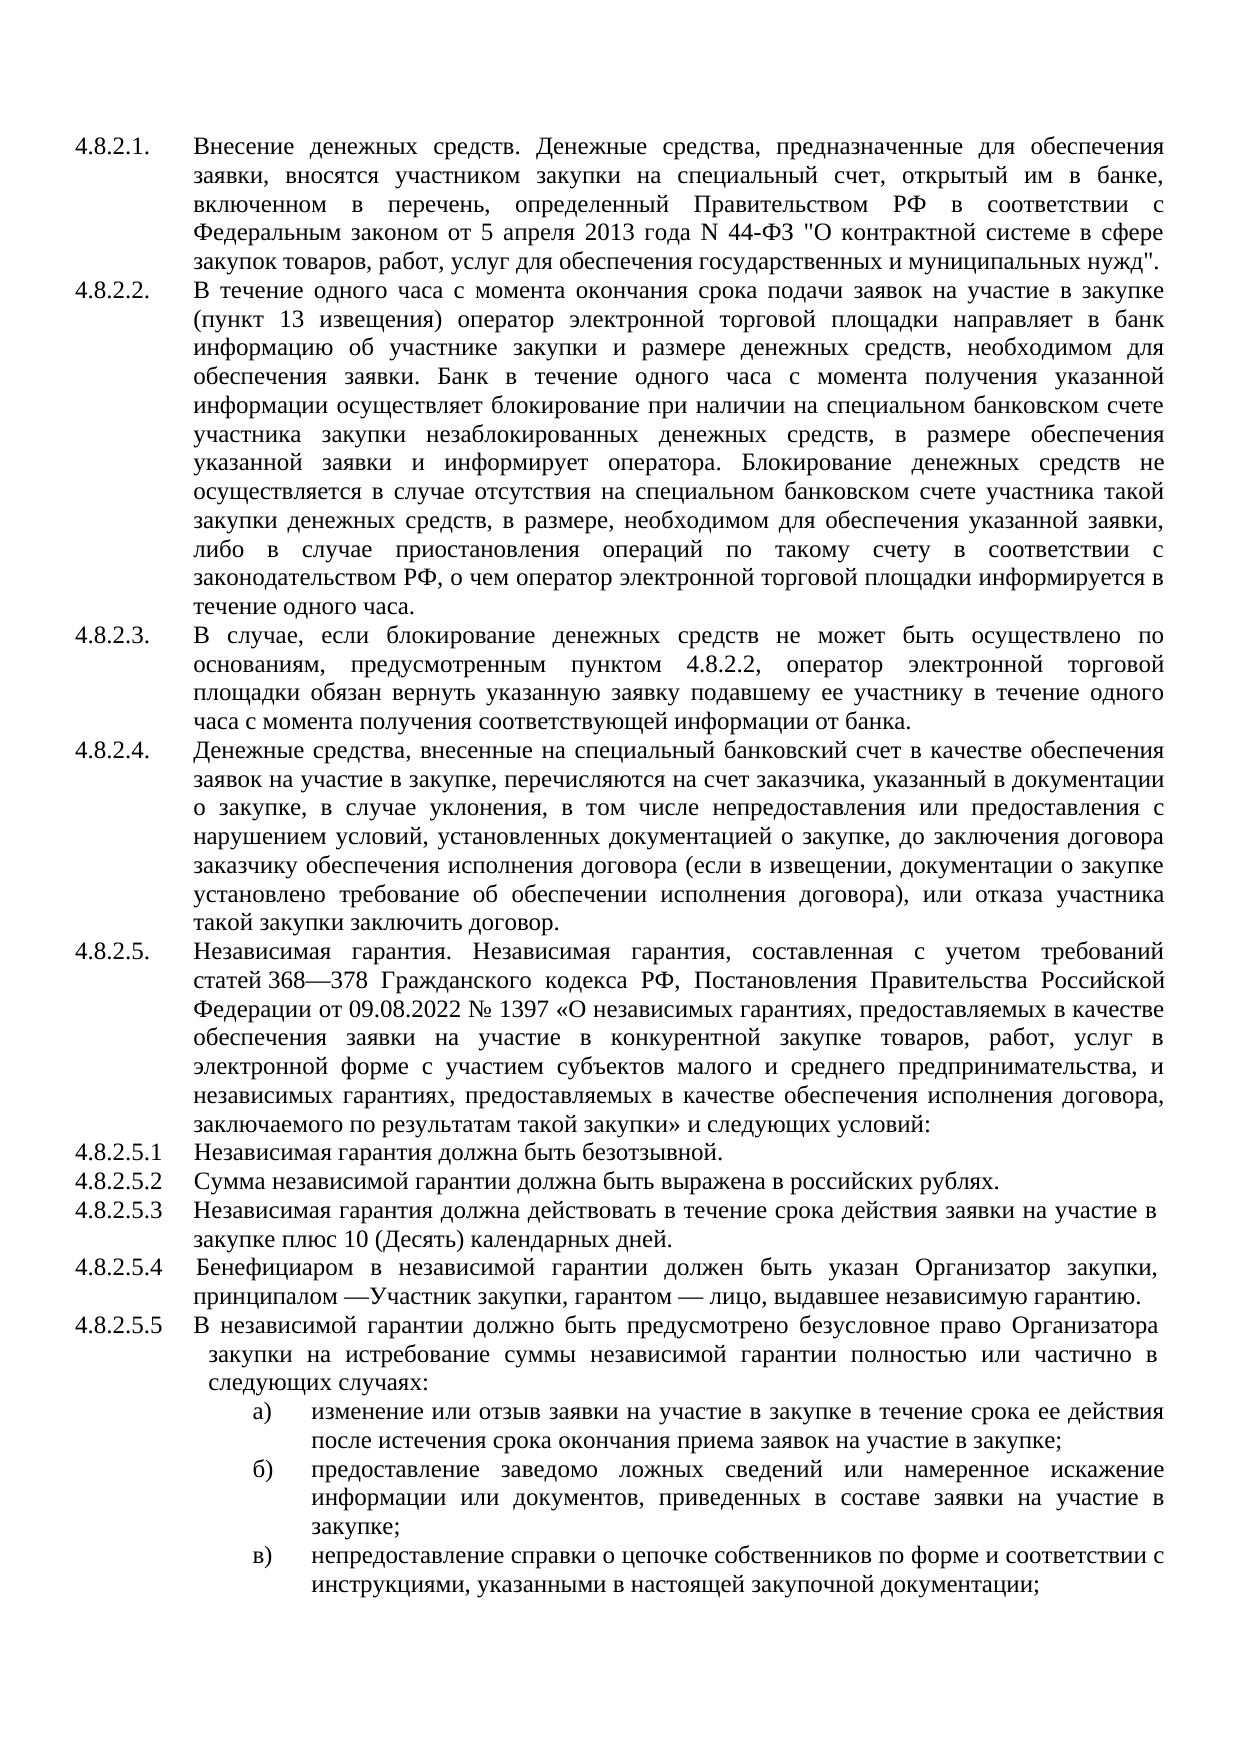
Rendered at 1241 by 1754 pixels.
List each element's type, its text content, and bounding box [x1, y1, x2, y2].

text 4.8.2.5.1 Независимая гарантия должна быть безотзывной. [75, 1137, 1159, 1166]
list Денежные средства, внесенные на специальный банковский счет в качестве обеспечения заявок на участие в закупке, перечисляются на счет заказчика, указанный в документации о закупке, в случае уклонения, в том числе непредоставления или предоставления с нарушением условий, установленных документацией о закупке, до заключения договора заказчику обеспечения исполнения договора (если в извещении, документации о закупке установлено требование об обеспечении исполнения договора), или отказа участника такой закупки заключить договор. [75, 735, 1165, 936]
list изменение или отзыв заявки на участие в закупке в течение срока ее действия после истечения срока окончания приема заявок на участие в закупке; [252, 1396, 1165, 1454]
list непредоставление справки о цепочке собственников по форме и соответствии с инструкциями, указанными в настоящей закупочной документации; [252, 1540, 1165, 1597]
text 4.8.2.5.2 Сумма независимой гарантии должна быть выражена в российских рублях. [75, 1166, 1159, 1195]
list Независимая гарантия. Независимая гарантия, составленная с учетом требований статей 368—378 Гражданского кодекса РФ, Постановления Правительства Российской Федерации от 09.08.2022 № 1397 «О независимых гарантиях, предоставляемых в качестве обеспечения заявки на участие в конкурентной закупке товаров, работ, услуг в электронной форме с участием субъектов малого и среднего предпринимательства, и независимых гарантиях, предоставляемых в качестве обеспечения исполнения договора, заключаемого по результатам такой закупки» и следующих условий: [75, 936, 1165, 1137]
list предоставление заведомо ложных сведений или намеренное искажение информации или документов, приведенных в составе заявки на участие в закупке; [252, 1454, 1165, 1540]
text 4.8.2.5.4 Бенефициаром в независимой гарантии должен быть указан Организатор закупки, принципалом —Участник закупки, гарантом — лицо, выдавшее независимую гарантию. [75, 1252, 1159, 1310]
list В течение одного часа с момента окончания срока подачи заявок на участие в закупке (пункт 13 извещения) оператор электронной торговой площадки направляет в банк информацию об участнике закупки и размере денежных средств, необходимом для обеспечения заявки. Банк в течение одного часа с момента получения указанной информации осуществляет блокирование при наличии на специальном банковском счете участника закупки незаблокированных денежных средств, в размере обеспечения указанной заявки и информирует оператора. Блокирование денежных средств не осуществляется в случае отсутствия на специальном банковском счете участника такой закупки денежных средств, в размере, необходимом для обеспечения указанной заявки, либо в случае приостановления операций по такому счету в соответствии с законодательством РФ, о чем оператор электронной торговой площадки информируется в течение одного часа. [75, 275, 1165, 620]
list Внесение денежных средств. Денежные средства, предназначенные для обеспечения заявки, вносятся участником закупки на специальный счет, открытый им в банке, включенном в перечень, определенный Правительством РФ в соответствии с Федеральным законом от 5 апреля 2013 года N 44-ФЗ "О контрактной системе в сфере закупок товаров, работ, услуг для обеспечения государственных и муниципальных нужд". [75, 131, 1165, 275]
text 4.8.2.5.3 Независимая гарантия должна действовать в течение срока действия заявки на участие в закупке плюс 10 (Десять) календарных дней. [75, 1195, 1159, 1252]
text 4.8.2.5.5 В независимой гарантии должно быть предусмотрено безусловное право Организатора закупки на истребование суммы независимой гарантии полностью или частично в следующих случаях: [75, 1310, 1159, 1396]
list В случае, если блокирование денежных средств не может быть осуществлено по основаниям, предусмотренным пунктом 4.8.2.2, оператор электронной торговой площадки обязан вернуть указанную заявку подавшему ее участнику в течение одного часа с момента получения соответствующей информации от банка. [75, 620, 1165, 735]
